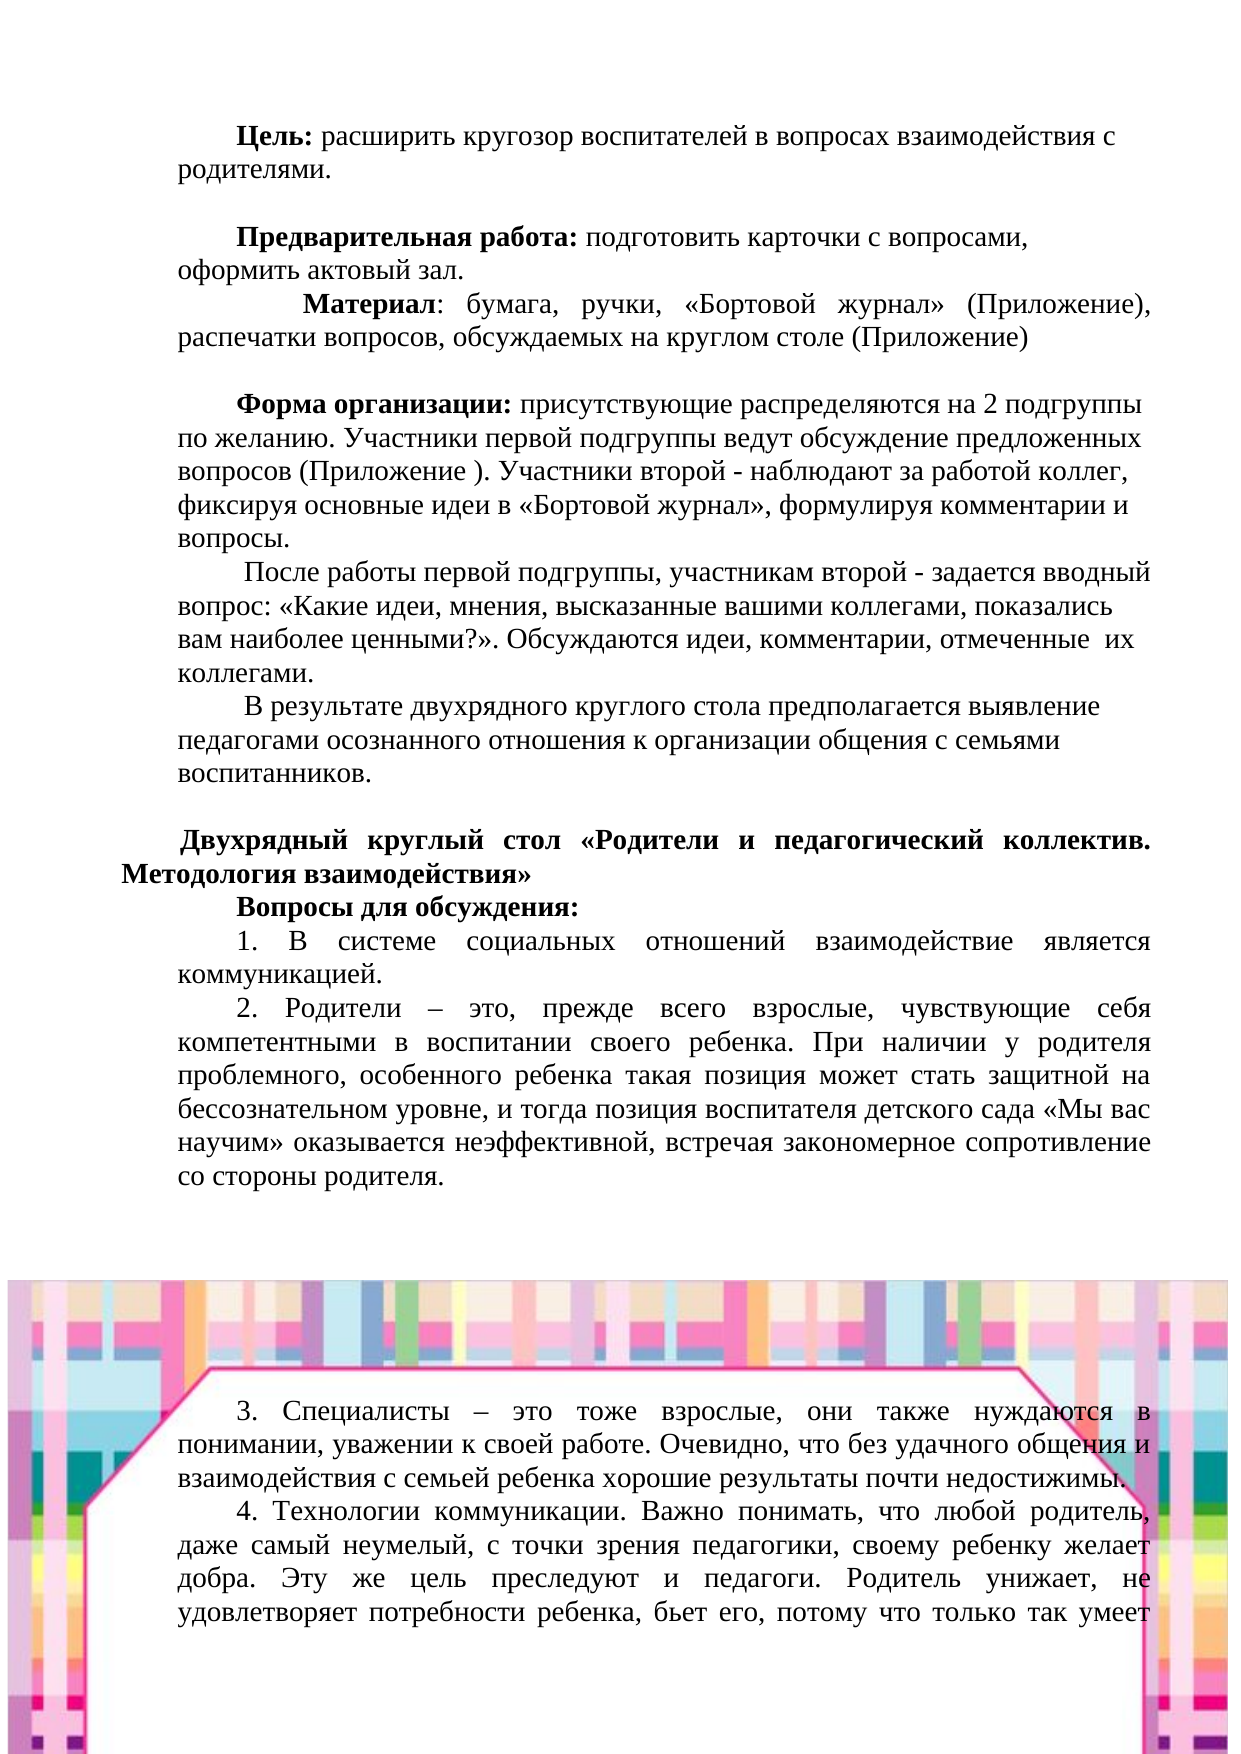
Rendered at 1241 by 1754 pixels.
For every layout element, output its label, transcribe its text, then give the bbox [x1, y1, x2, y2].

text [177, 1493, 1152, 1627]
text Форма организации: присутствующие распределяются на 2 подгруппы по желанию. Участники первой подгруппы ведут обсуждение предложенных вопросов (Приложение ). Участники второй - наблюдают за работой коллег, фиксируя основные идеи в «Бортовой журнал», формулируя комментарии и вопросы. [177, 386, 1152, 554]
text 3. Специалисты – это тоже взрослые, они также нуждаются в понимании, уважении к своей работе. Очевидно, что без удачного общения и взаимодействия с семьей ребенка хорошие результаты почти недостижимы. [177, 1393, 1152, 1493]
text 1. В системе социальных отношений взаимодействие является коммуникацией. [177, 923, 1152, 990]
text Материал: бумага, ручки, «Бортовой журнал» (Приложение), распечатки вопросов, обсуждаемых на круглом столе (Приложение) [177, 286, 1152, 353]
text Вопросы для обсуждения: [177, 889, 1152, 923]
picture [7, 1280, 1228, 1754]
text 2. Родители – это, прежде всего взрослые, чувствующие себя компетентными в воспитании своего ребенка. При наличии у родителя проблемного, особенного ребенка такая позиция может стать защитной на бессознательном уровне, и тогда позиция воспитателя детского сада «Мы вас научим» оказывается неэффективной, встречая закономерное сопротивление со стороны родителя. [177, 990, 1152, 1191]
text В результате двухрядного круглого стола предполагается выявление педагогами осознанного отношения к организации общения с семьями воспитанников. [177, 688, 1152, 789]
text После работы первой подгруппы, участникам второй - задается вводный вопрос: «Какие идеи, мнения, высказанные вашими коллегами, показались вам наиболее ценными?». Обсуждаются идеи, комментарии, отмеченные их коллегами. [177, 554, 1152, 688]
text Предварительная работа: подготовить карточки с вопросами, оформить актовый зал. [177, 219, 1152, 286]
text Двухрядный круглый стол «Родители и педагогический коллектив. Методология взаимодействия» [121, 822, 1152, 889]
text Цель: расширить кругозор воспитателей в вопросах взаимодействия с родителями. [177, 118, 1152, 185]
